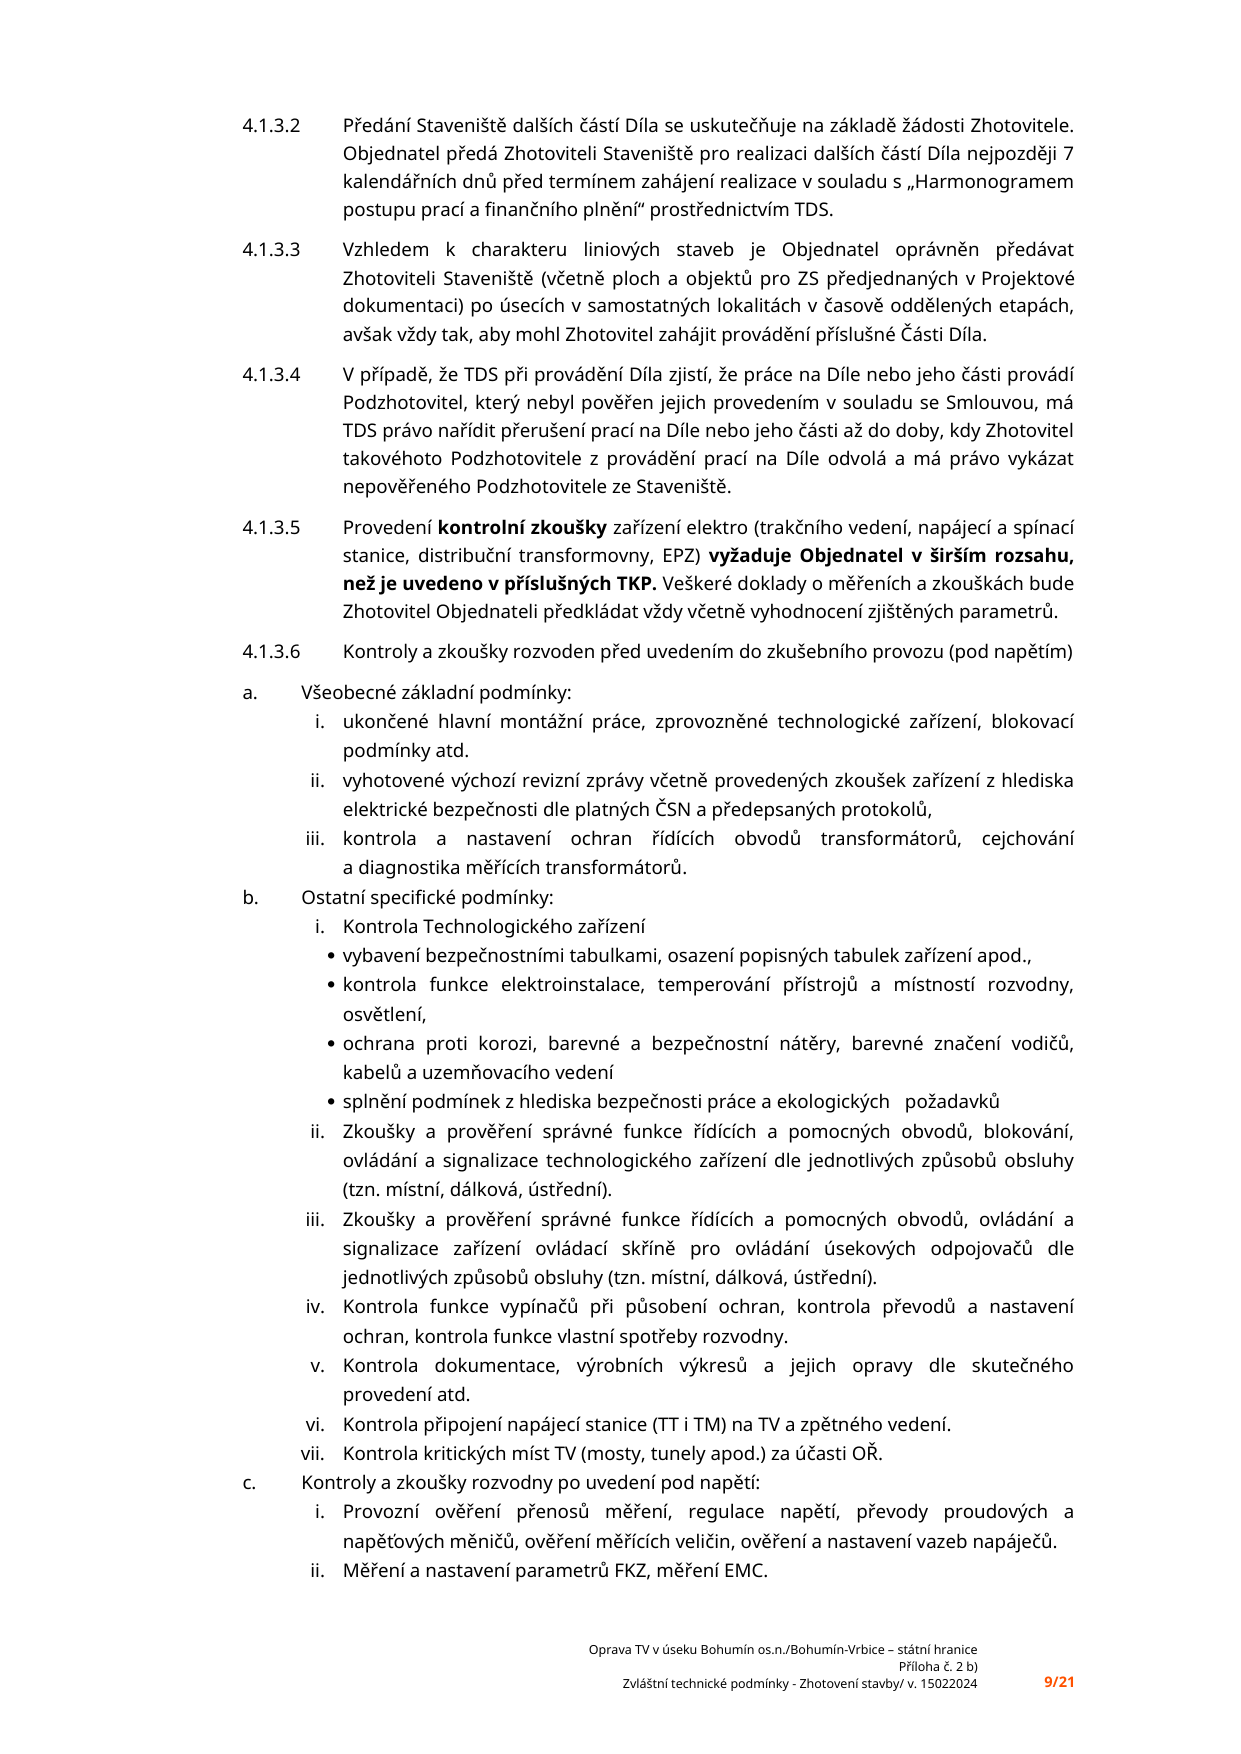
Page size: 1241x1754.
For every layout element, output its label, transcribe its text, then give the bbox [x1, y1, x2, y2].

list Kontrola Technologického zařízení [325, 913, 1075, 939]
list Zkoušky a prověření správné funkce řídících a pomocných obvodů, blokování, ovládání a signalizace technologického zařízení dle jednotlivých způsobů obsluhy (tzn. místní, dálková, ústřední). [325, 1118, 1075, 1202]
list kontrola funkce elektroinstalace, temperování přístrojů a místností rozvodny, osvětlení, [328, 972, 1075, 1027]
list ochrana proti korozi, barevné a bezpečnostní nátěry, barevné značení vodičů, kabelů a uzemňovacího vedení [328, 1030, 1075, 1085]
text V případě, že TDS při provádění Díla zjistí, že práce na Díle nebo jeho části provádí Podzhotovitel, který nebyl pověřen jejich provedením v souladu se Smlouvou, má TDS právo nařídit přerušení prací na Díle nebo jeho části až do doby, kdy Zhotovitel takovéhoto Podzhotovitele z provádění prací na Díle odvolá a má právo vykázat nepověřeného Podzhotovitele ze Staveniště. [242, 361, 1075, 499]
list Kontrola dokumentace, výrobních výkresů a jejich opravy dle skutečného provedení atd. [325, 1352, 1075, 1407]
list Všeobecné základní podmínky: [242, 679, 1075, 704]
list Kontrola funkce vypínačů při působení ochran, kontrola převodů a nastavení ochran, kontrola funkce vlastní spotřeby rozvodny. [325, 1294, 1075, 1348]
list kontrola a nastavení ochran řídících obvodů transformátorů, cejchování a diagnostika měřících transformátorů. [325, 825, 1075, 880]
list Kontrola připojení napájecí stanice (TT i TM) na TV a zpětného vedení. [325, 1411, 1075, 1436]
list ukončené hlavní montážní práce, zprovozněné technologické zařízení, blokovací podmínky atd. [325, 708, 1075, 763]
text Provedení kontrolní zkoušky zařízení elektro (trakčního vedení, napájecí a spínací stanice, distribuční transformovny, EPZ) vyžaduje Objednatel v širším rozsahu, než je uvedeno v příslušných TKP. Veškeré doklady o měřeních a zkouškách bude Zhotovitel Objednateli předkládat vždy včetně vyhodnocení zjištěných parametrů. [242, 514, 1075, 623]
list vyhotovené výchozí revizní zprávy včetně provedených zkoušek zařízení z hlediska elektrické bezpečnosti dle platných ČSN a předepsaných protokolů, [325, 767, 1075, 822]
list splnění podmínek z hlediska bezpečnosti práce a ekologických požadavků [328, 1089, 1075, 1114]
text Kontroly a zkoušky rozvoden před uvedením do zkušebního provozu (pod napětím) [242, 638, 1075, 664]
list Zkoušky a prověření správné funkce řídících a pomocných obvodů, ovládání a signalizace zařízení ovládací skříně pro ovládání úsekových odpojovačů dle jednotlivých způsobů obsluhy (tzn. místní, dálková, ústřední). [325, 1206, 1075, 1290]
list Provozní ověření přenosů měření, regulace napětí, převody proudových a napěťových měničů, ověření měřících veličin, ověření a nastavení vazeb napáječů. [325, 1499, 1075, 1553]
list Měření a nastavení parametrů FKZ, měření EMC. [325, 1557, 1075, 1583]
list Vzhledem k charakteru liniových staveb je Objednatel oprávněn předávat Zhotoviteli Staveniště (včetně ploch a objektů pro ZS předjednaných v Projektové dokumentaci) po úsecích v samostatných lokalitách v časově oddělených etapách, avšak vždy tak, aby mohl Zhotovitel zahájit provádění příslušné Části Díla. [242, 237, 1075, 346]
list Předání Staveniště dalších částí Díla se uskutečňuje na základě žádosti Zhotovitele. Objednatel předá Zhotoviteli Staveniště pro realizaci dalších částí Díla nejpozději 7 kalendářních dnů před termínem zahájení realizace v souladu s „Harmonogramem postupu prací a finančního plnění“ prostřednictvím TDS. [242, 112, 1075, 222]
list Kontrola kritických míst TV (mosty, tunely apod.) za účasti OŘ. [325, 1440, 1075, 1466]
list Kontroly a zkoušky rozvodny po uvedení pod napětí: [242, 1469, 1075, 1495]
list vybavení bezpečnostními tabulkami, osazení popisných tabulek zařízení apod., [328, 942, 1075, 968]
list Ostatní specifické podmínky: [242, 884, 1075, 909]
